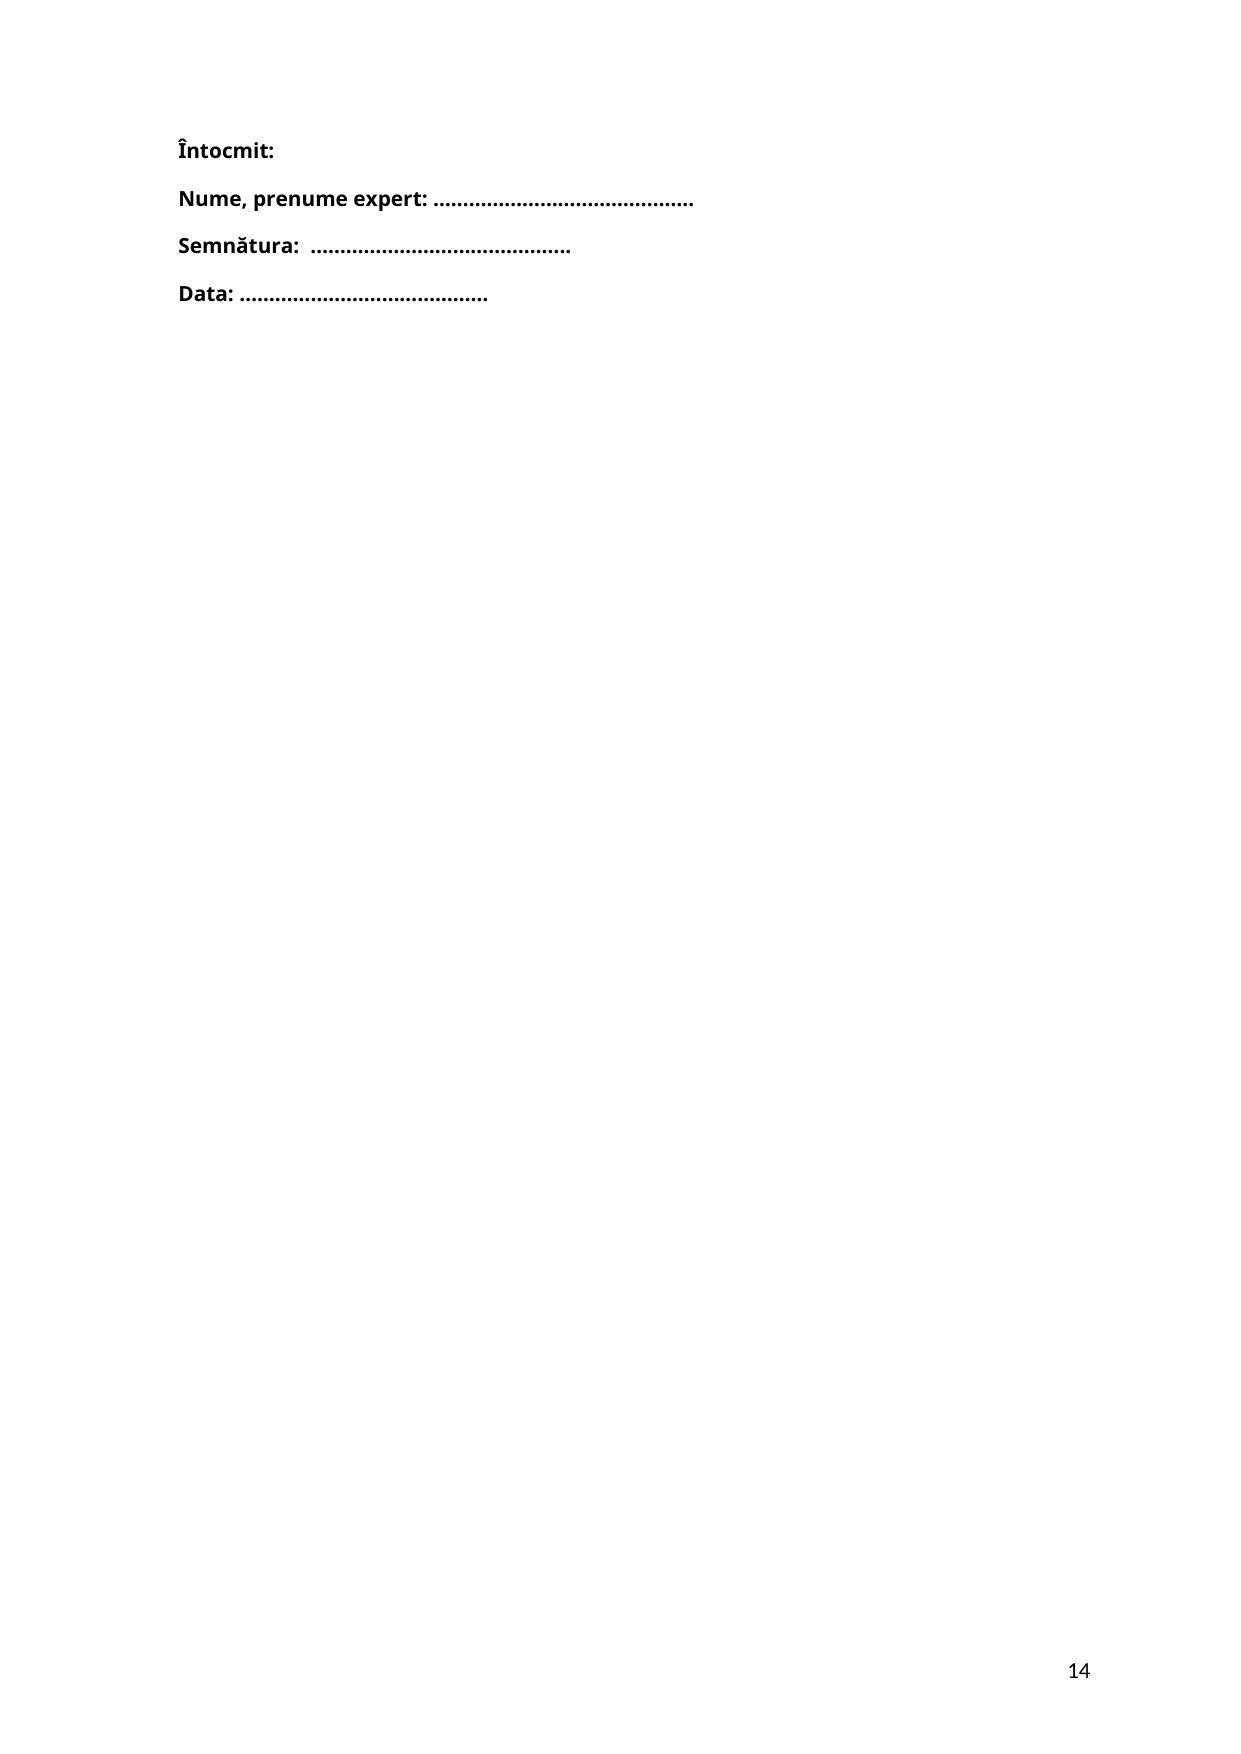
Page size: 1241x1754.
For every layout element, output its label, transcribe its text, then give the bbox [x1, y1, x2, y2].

text Întocmit: [178, 136, 1090, 165]
text Nume, prenume expert: …………………………………….. [178, 184, 1090, 212]
text Semnătura: …………………………………….. [178, 231, 1090, 260]
text Data: …………………………………… [178, 279, 1090, 307]
